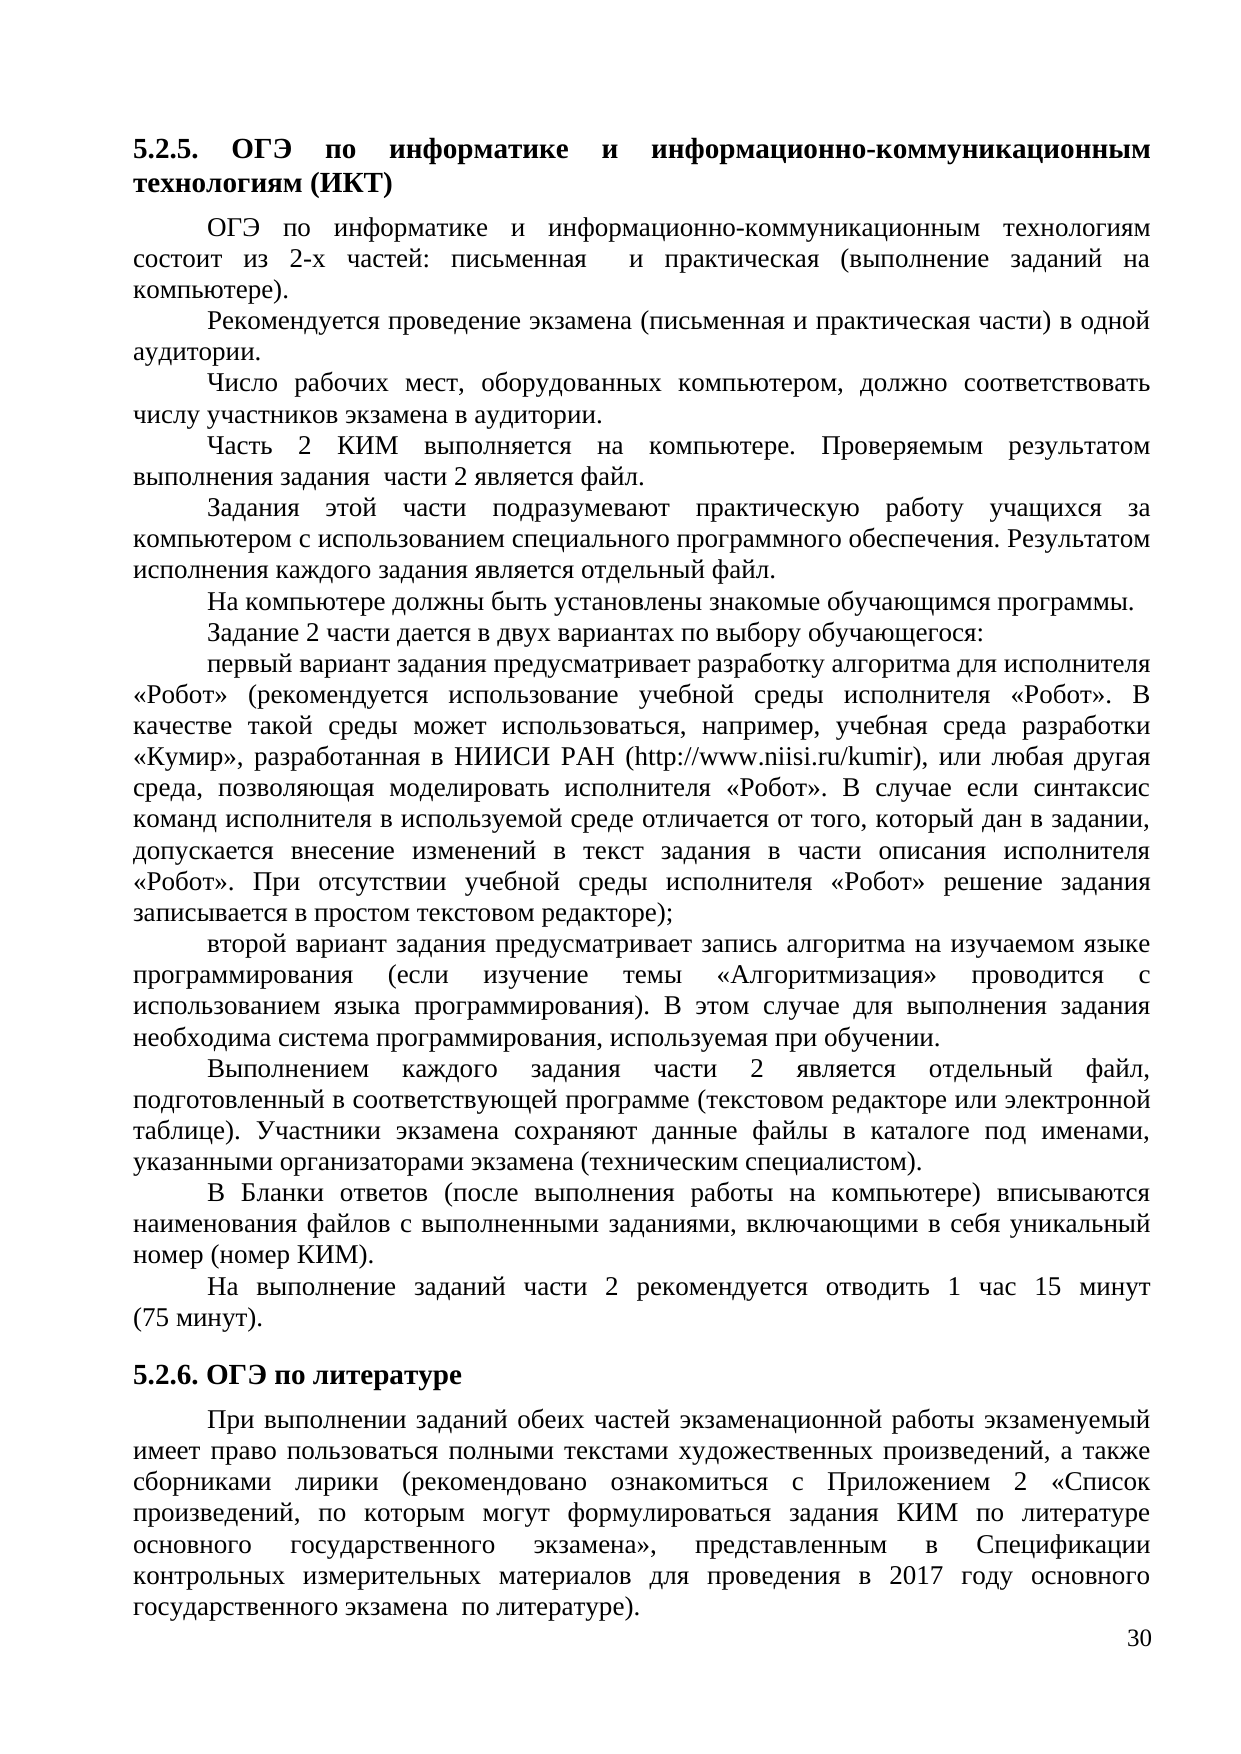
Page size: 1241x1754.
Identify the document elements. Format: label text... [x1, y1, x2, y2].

text На компьютере должны быть установлены знакомые обучающимся программы. [133, 584, 1152, 616]
text Задание 2 части дается в двух вариантах по выбору обучающегося: [133, 616, 1152, 647]
text первый вариант задания предусматривает разработку алгоритма для исполнителя «Робот» (рекомендуется использование учебной среды исполнителя «Робот». В качестве такой среды может использоваться, например, учебная среда разработки «Кумир», разработанная в НИИСИ РАН (http://www.niisi.ru/kumir), или любая другая среда, позволяющая моделировать исполнителя «Робот». В случае если синтаксис команд исполнителя в используемой среде отличается от того, который дан в задании, допускается внесение изменений в текст задания в части описания исполнителя «Робот». При отсутствии учебной среды исполнителя «Робот» решение задания записывается в простом текстовом редакторе); [133, 647, 1152, 927]
subtitle 5.2.5. ОГЭ по информатике и информационно-коммуникационным технологиям (ИКТ) [133, 131, 1152, 198]
text Рекомендуется проведение экзамена (письменная и практическая части) в одной аудитории. [133, 304, 1152, 367]
text При выполнении заданий обеих частей экзаменационной работы экзаменуемый имеет право пользоваться полными текстами художественных произведений, а также сборниками лирики (рекомендовано ознакомиться с Приложением 2 «Список произведений, по которым могут формулироваться задания КИМ по литературе основного государственного экзамена», представленным в Спецификации контрольных измерительных материалов для проведения в 2017 году основного государственного экзамена по литературе). [133, 1403, 1152, 1621]
subtitle 5.2.6. ОГЭ по литературе [133, 1357, 1152, 1391]
text ОГЭ по информатике и информационно-коммуникационным технологиям состоит из 2-х частей: письменная и практическая (выполнение заданий на компьютере). [133, 211, 1152, 304]
text второй вариант задания предусматривает запись алгоритма на изучаемом языке программирования (если изучение темы «Алгоритмизация» проводится с использованием языка программирования). В этом случае для выполнения задания необходима система программирования, используемая при обучении. [133, 927, 1152, 1052]
text На выполнение заданий части 2 рекомендуется отводить 1 час 15 минут (75 минут). [133, 1270, 1152, 1332]
text Выполнением каждого задания части 2 является отдельный файл, подготовленный в соответствующей программе (текстовом редакторе или электронной таблице). Участники экзамена сохраняют данные файлы в каталоге под именами, указанными организаторами экзамена (техническим специалистом). [133, 1052, 1152, 1176]
text Часть 2 КИМ выполняется на компьютере. Проверяемым результатом выполнения задания части 2 является файл. [133, 429, 1152, 491]
text Число рабочих мест, оборудованных компьютером, должно соответствовать числу участников экзамена в аудитории. [133, 367, 1152, 429]
text Задания этой части подразумевают практическую работу учащихся за компьютером с использованием специального программного обеспечения. Результатом исполнения каждого задания является отдельный файл. [133, 491, 1152, 584]
text В Бланки ответов (после выполнения работы на компьютере) вписываются наименования файлов с выполненными заданиями, включающими в себя уникальный номер (номер КИМ). [133, 1176, 1152, 1270]
